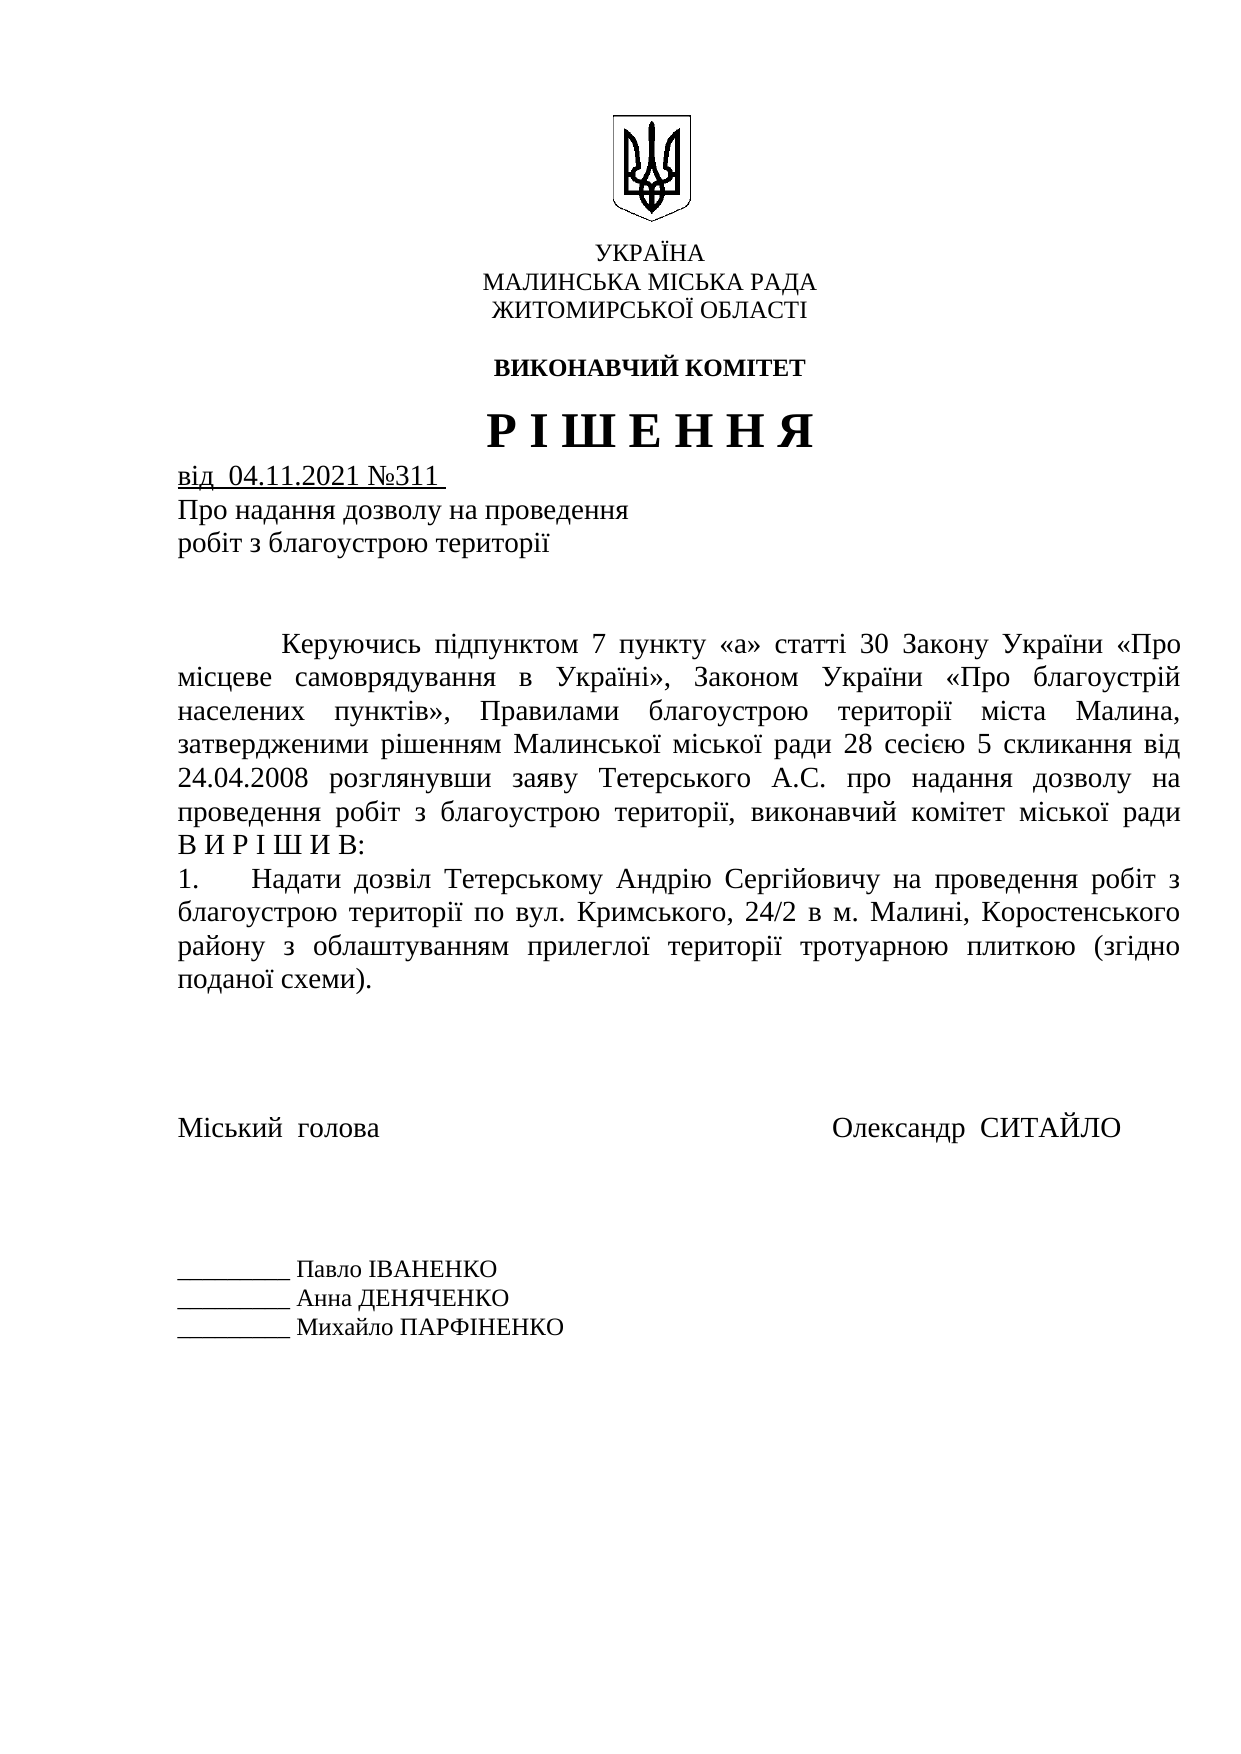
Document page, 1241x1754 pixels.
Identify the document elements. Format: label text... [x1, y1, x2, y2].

text УКРАЇНА [118, 238, 1181, 267]
text МАЛИНСЬКА МІСЬКА РАДА [118, 267, 1181, 295]
text робіт з благоустрою території [177, 525, 1181, 559]
text _________ Анна ДЕНЯЧЕНКО [177, 1283, 1181, 1312]
text Про надання дозволу на проведення [177, 492, 1181, 525]
list Надати дозвіл Тетерському Андрію Сергійовичу на проведення робіт з благоустрою території по вул. Кримського, 24/2 в м. Малині, Коростенського району з облаштуванням прилеглої території тротуарною плиткою (згідно поданої схеми). [177, 861, 1181, 995]
text ВИКОНАВЧИЙ КОМІТЕТ [118, 353, 1181, 382]
text Керуючись підпунктом 7 пункту «а» статті 30 Закону України «Про місцеве самоврядування в Україні», Законом України «Про благоустрій населених пунктів», Правилами благоустрою території міста Малина, затвердженими рішенням Малинської міської ради 28 сесією 5 скликання від 24.04.2008 розглянувши заяву Тетерського А.С. про надання дозволу на проведення робіт з благоустрою території, виконавчий комітет міської ради В И Р І Ш И В: [177, 626, 1181, 861]
text Р І Ш Е Н Н Я [118, 401, 1181, 458]
picture [611, 114, 692, 223]
text Міський голова Олександр СИТАЙЛО [177, 1110, 1181, 1144]
text _________ Павло ІВАНЕНКО [177, 1254, 1181, 1283]
text від 04.11.2021 №311 [177, 458, 1181, 492]
text ЖИТОМИРСЬКОЇ ОБЛАСТІ [118, 295, 1181, 324]
text _________ Михайло ПАРФІНЕНКО [177, 1312, 1181, 1340]
